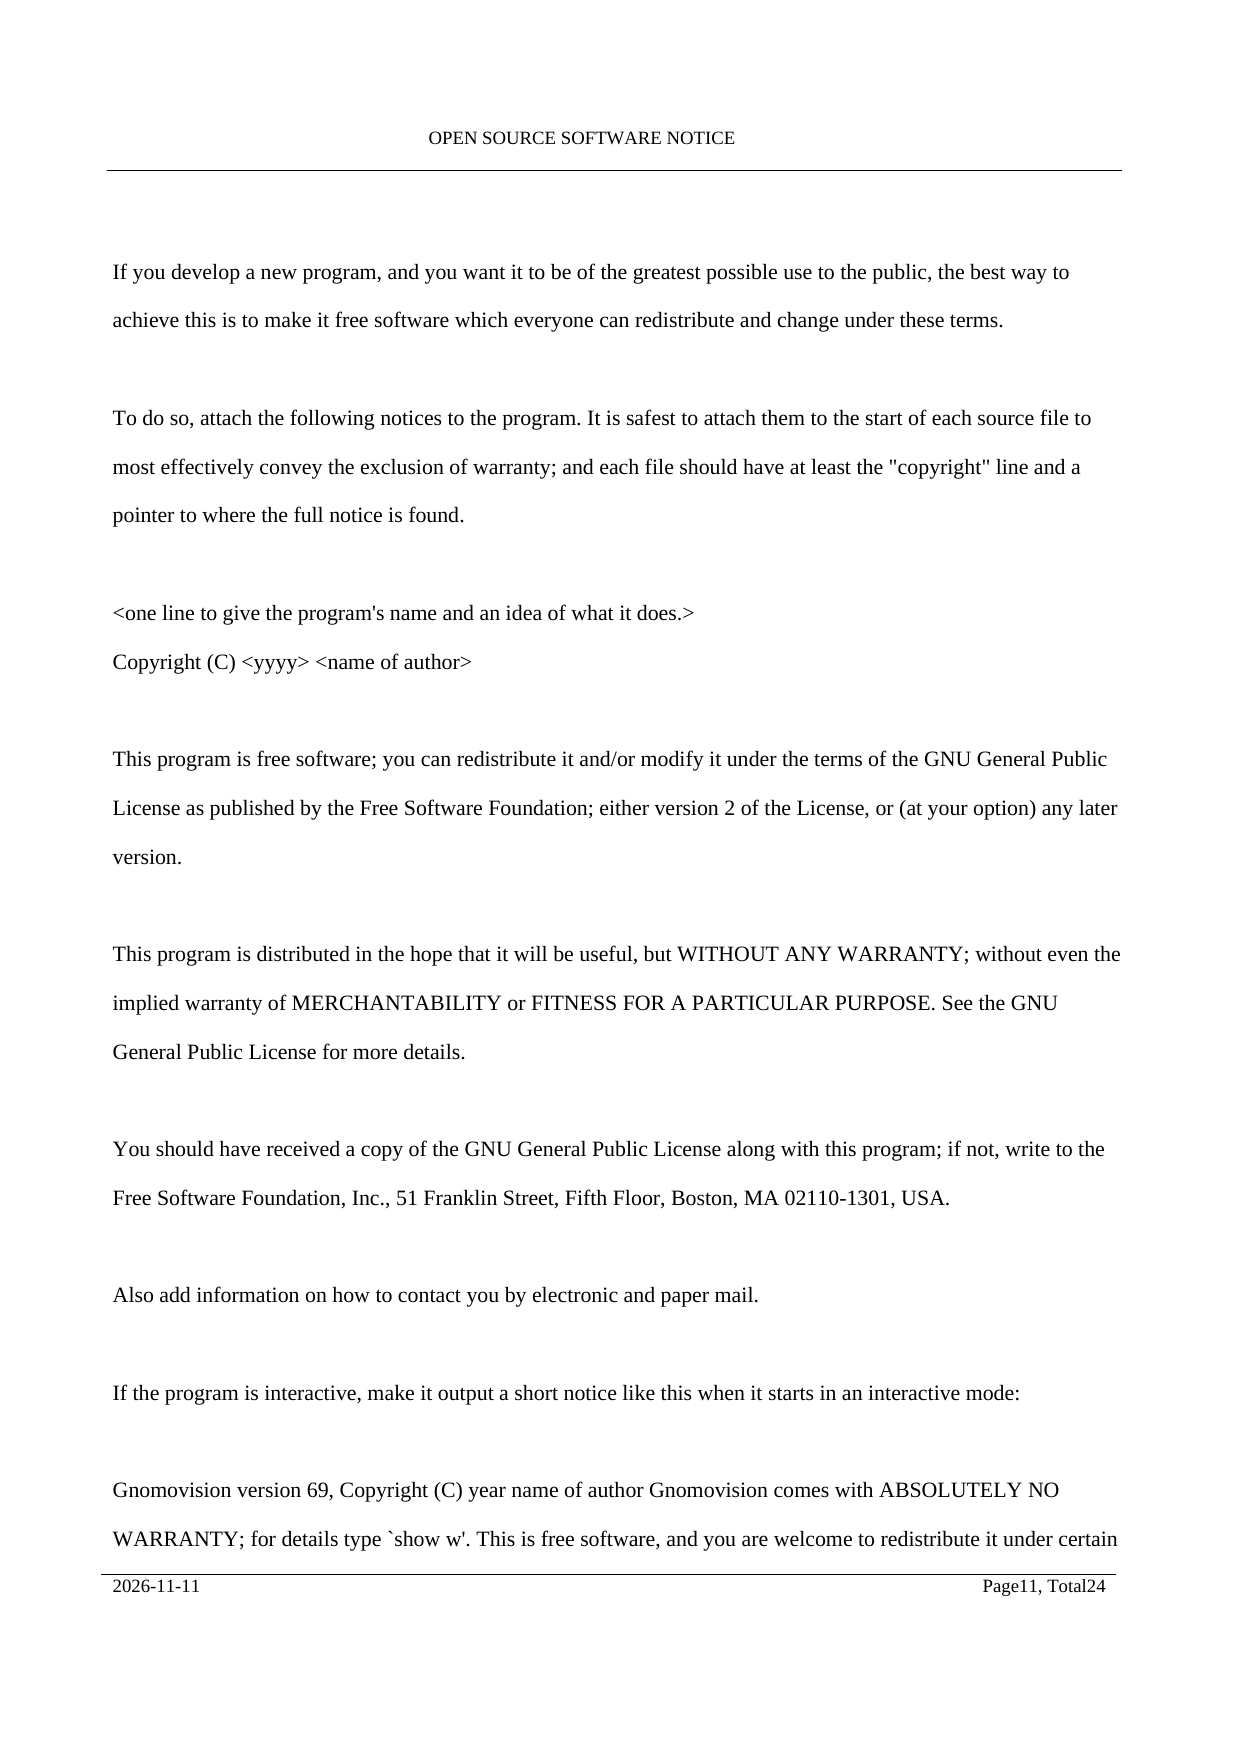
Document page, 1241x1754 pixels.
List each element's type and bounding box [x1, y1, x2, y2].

text [112, 206, 1128, 1555]
